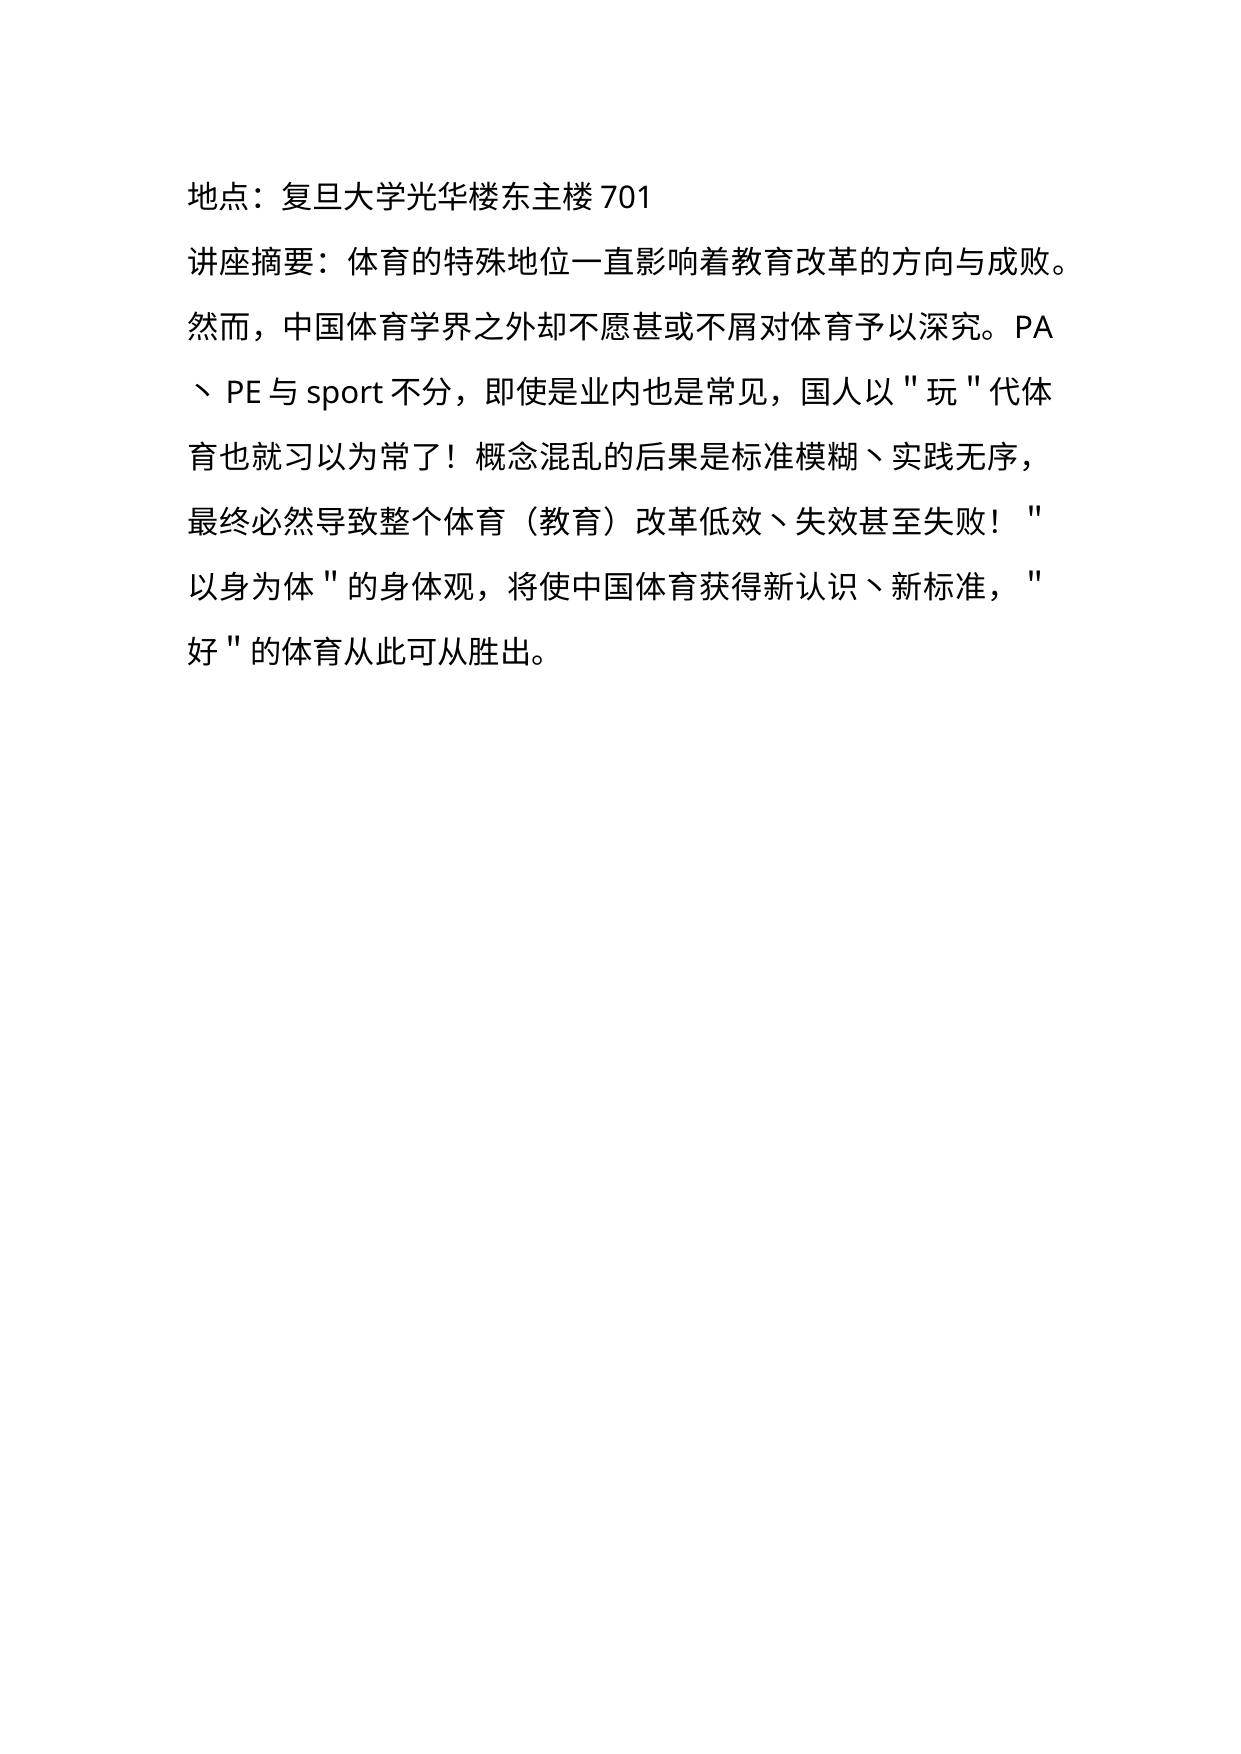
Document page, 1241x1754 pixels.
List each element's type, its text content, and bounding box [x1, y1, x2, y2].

text 地点：复旦大学光华楼东主楼701 [187, 162, 1053, 227]
text 讲座摘要：体育的特殊地位一直影响着教育改革的方向与成败。然而，中国体育学界之外却不愿甚或不屑对体育予以深究。PA丶PE与sport不分，即使是业内也是常见，国人以＂玩＂代体育也就习以为常了！概念混乱的后果是标准模糊丶实践无序，最终必然导致整个体育（教育）改革低效丶失效甚至失败！＂以身为体＂的身体观，将使中国体育获得新认识丶新标准，＂好＂的体育从此可从胜出。 [187, 227, 1053, 682]
